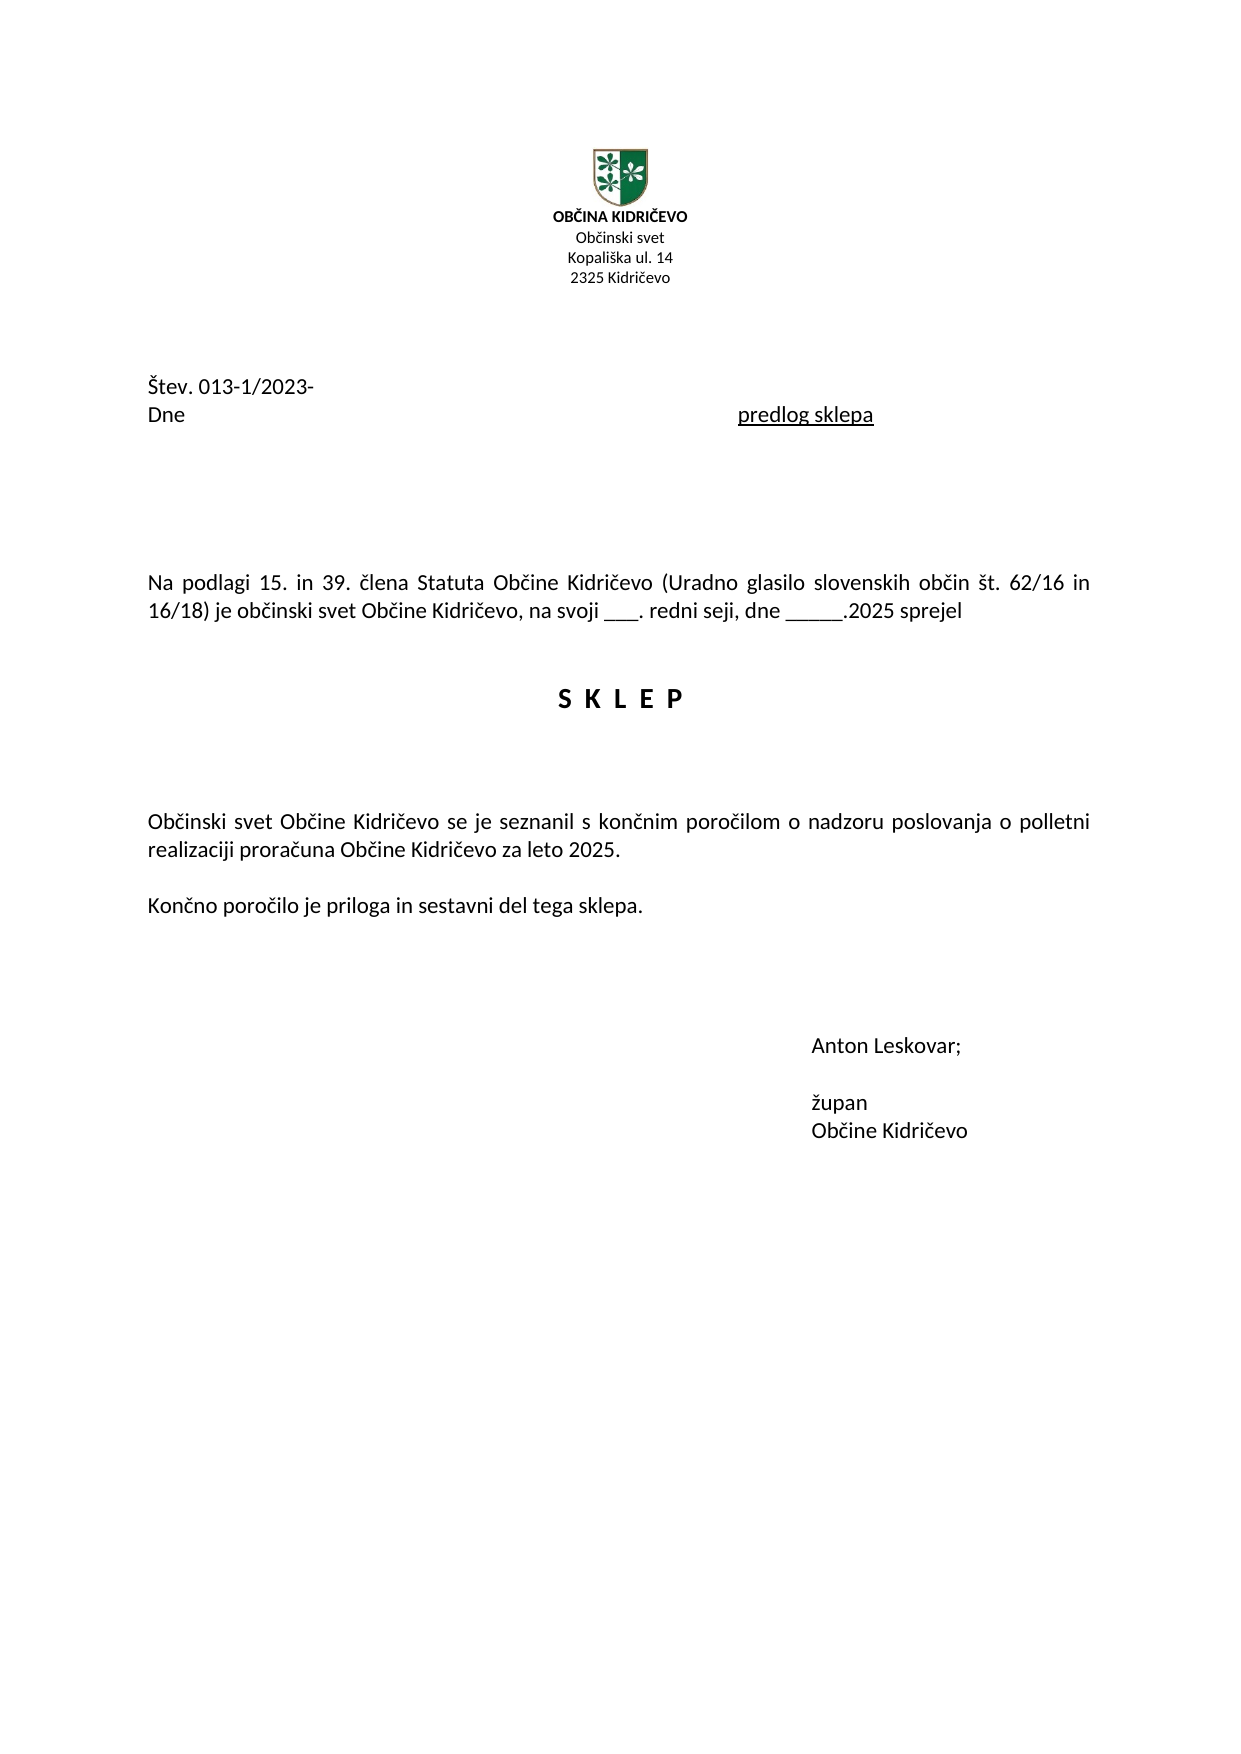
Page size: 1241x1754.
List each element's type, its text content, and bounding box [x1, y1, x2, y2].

text Anton Leskovar; [148, 1032, 1093, 1060]
text Občine Kidričevo [148, 1116, 1093, 1144]
picture [591, 147, 649, 207]
text Dne predlog sklepa [148, 400, 1093, 456]
text župan [738, 1088, 1093, 1116]
text 2325 Kidričevo [148, 268, 1093, 288]
text S K L E P [148, 680, 1093, 716]
text Občinski svet [148, 227, 1093, 247]
text Končno poročilo je priloga in sestavni del tega sklepa. [148, 892, 1093, 919]
text Štev. 013-1/2023- [148, 372, 1093, 400]
text Občinski svet Občine Kidričevo se je seznanil s končnim poročilom o nadzoru poslovanja o polletni realizaciji proračuna Občine Kidričevo za leto 2025. [148, 807, 1093, 863]
text Kopališka ul. 14 [148, 247, 1093, 268]
text OBČINA KIDRIČEVO [148, 207, 1093, 227]
text Na podlagi 15. in 39. člena Statuta Občine Kidričevo (Uradno glasilo slovenskih občin št. 62/16 in 16/18) je občinski svet Občine Kidričevo, na svoji ___. redni seji, dne _____.2025 sprejel [148, 568, 1093, 624]
